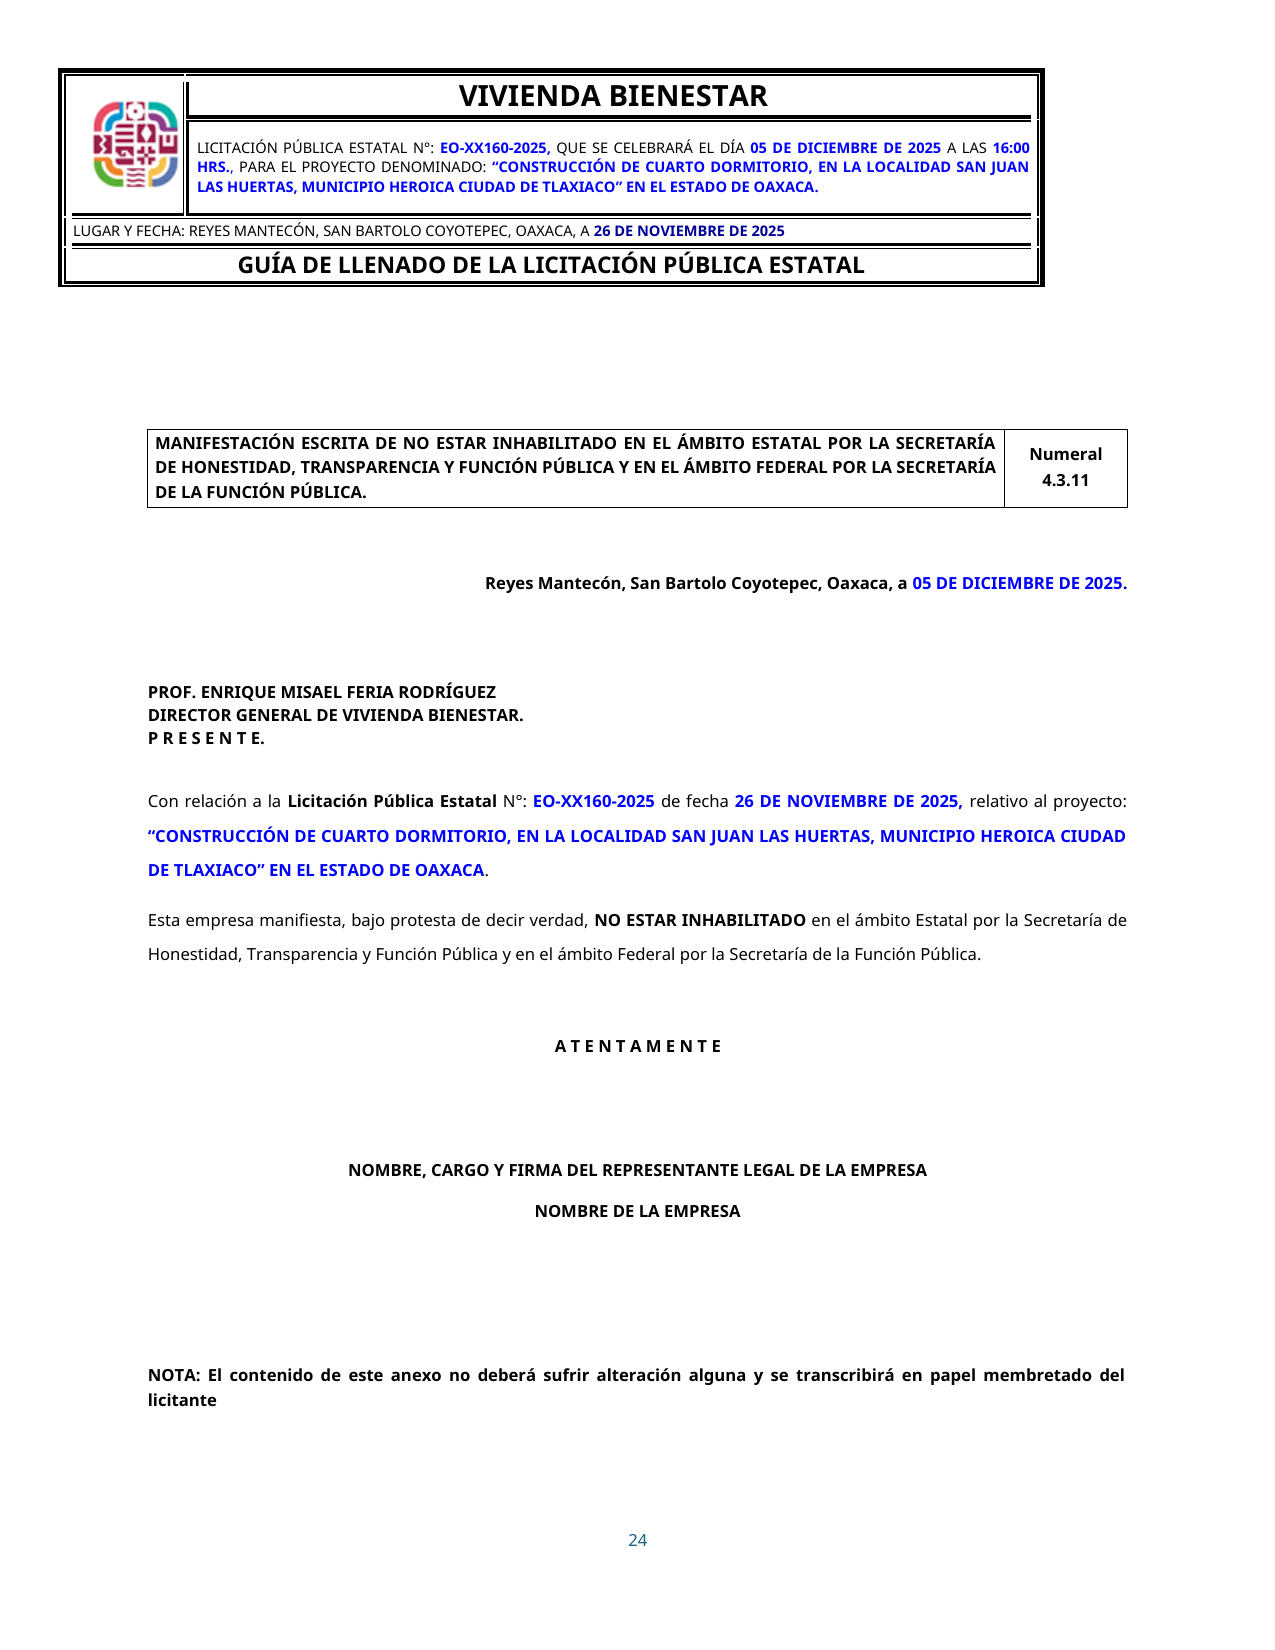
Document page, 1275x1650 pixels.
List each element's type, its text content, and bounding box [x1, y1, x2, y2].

table_header MANIFESTACIÓN ESCRITA DE NO ESTAR INHABILITADO EN EL ÁMBITO ESTATAL POR LA SECRETARÍA DE HONESTIDAD, TRANSPARENCIA Y FUNCIÓN PÚBLICA Y EN EL ÁMBITO FEDERAL POR LA SECRETARÍA DE LA FUNCIÓN PÚBLICA. [148, 430, 1004, 507]
table_header Numeral 4.3.11 [1005, 430, 1127, 507]
picture [82, 93, 183, 193]
text A T E N T A M E N T E [148, 1035, 1127, 1058]
text NOMBRE DE LA EMPRESA [148, 1199, 1127, 1222]
text Con relación a la Licitación Pública Estatal N°: EO-XX160-2025 de fecha 26 DE NOVIEMBRE DE 2025, relativo al proyecto: “CONSTRUCCIÓN DE CUARTO DORMITORIO, EN LA LOCALIDAD SAN JUAN LAS HUERTAS, MUNICIPIO HEROICA CIUDAD DE TLAXIACO” EN EL ESTADO DE OAXACA. [148, 790, 1127, 881]
text NOTA: El contenido de este anexo no deberá sufrir alteración alguna y se transcribirá en papel membretado del licitante [148, 1364, 1127, 1411]
text Reyes Mantecón, San Bartolo Coyotepec, Oaxaca, a 05 DE DICIEMBRE DE 2025. [133, 572, 1127, 594]
text Esta empresa manifiesta, bajo protesta de decir verdad, NO ESTAR INHABILITADO en el ámbito Estatal por la Secretaría de Honestidad, Transparencia y Función Pública y en el ámbito Federal por la Secretaría de la Función Pública. [148, 909, 1127, 966]
text PROF. ENRIQUE MISAEL FERIA RODRÍGUEZ [148, 681, 1127, 703]
picture [184, 93, 189, 193]
text NOMBRE, CARGO Y FIRMA DEL REPRESENTANTE LEGAL DE LA EMPRESA [148, 1158, 1127, 1181]
text P R E S E N T E. [148, 726, 1127, 749]
text DIRECTOR GENERAL DE VIVIENDA BIENESTAR. [148, 703, 1127, 726]
